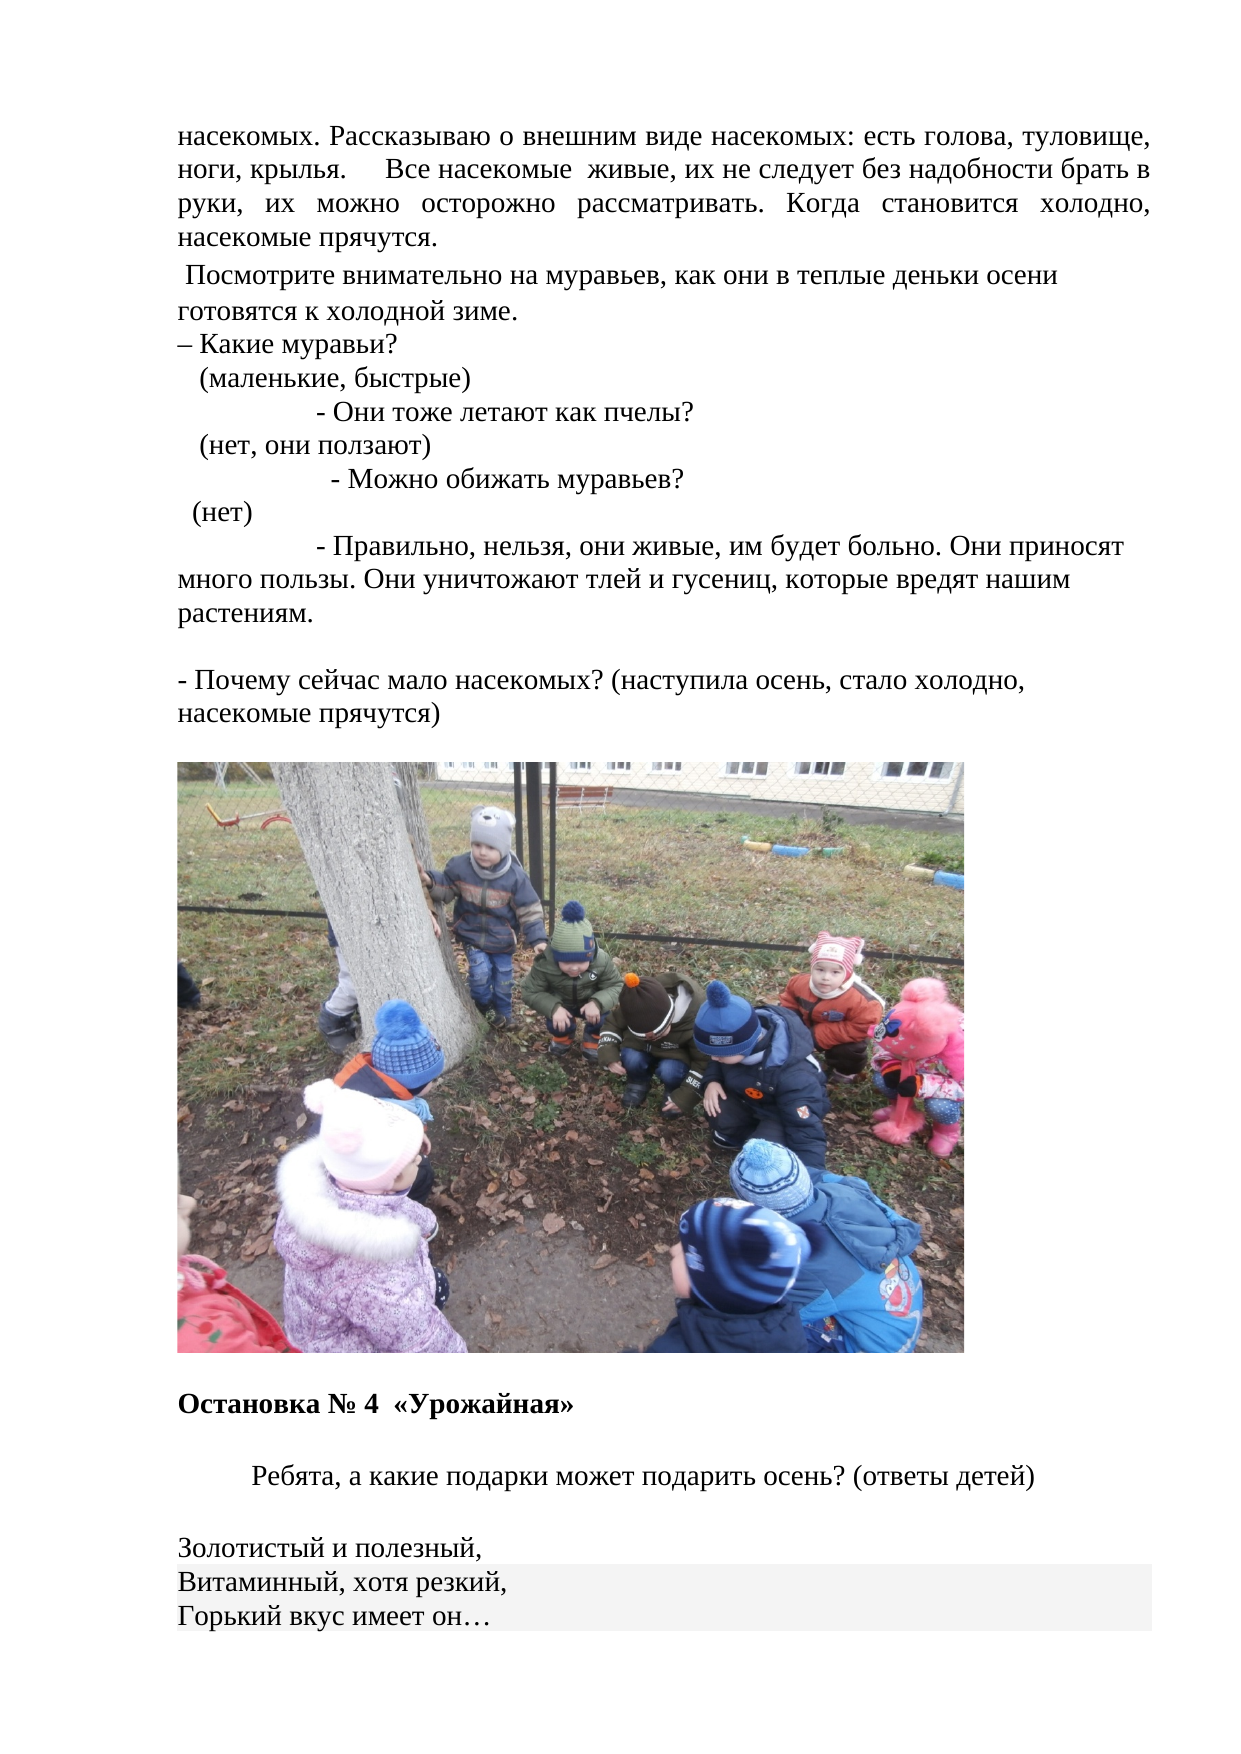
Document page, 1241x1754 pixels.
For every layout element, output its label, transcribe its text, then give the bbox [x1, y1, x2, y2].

text - Они тоже летают как пчелы? [177, 394, 1152, 427]
text - Можно обижать муравьев? [177, 461, 1152, 494]
text Остановка № 4 «Урожайная» [177, 1386, 1152, 1420]
text (нет, они ползают) [177, 427, 1152, 461]
text Золотистый и полезный, [177, 1497, 1152, 1564]
text – Какие муравьи? [177, 327, 1152, 360]
text (маленькие, быстрые) [177, 360, 1152, 394]
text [177, 118, 1152, 252]
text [177, 1564, 1152, 1631]
text Посмотрите внимательно на муравьев, как они в теплые деньки осени готовятся к холодной зиме. [177, 252, 1152, 327]
text - Правильно, нельзя, они живые, им будет больно. Они приносят много пользы. Они уничтожают тлей и гусениц, которые вредят нашим растениям. [177, 528, 1152, 628]
text - Почему сейчас мало насекомых? (наступила осень, стало холодно, насекомые прячутся) [177, 662, 1152, 729]
text Ребята, а какие подарки может подарить осень? (ответы детей) [177, 1458, 1152, 1492]
text (нет) [177, 494, 1152, 528]
picture [177, 762, 965, 1353]
